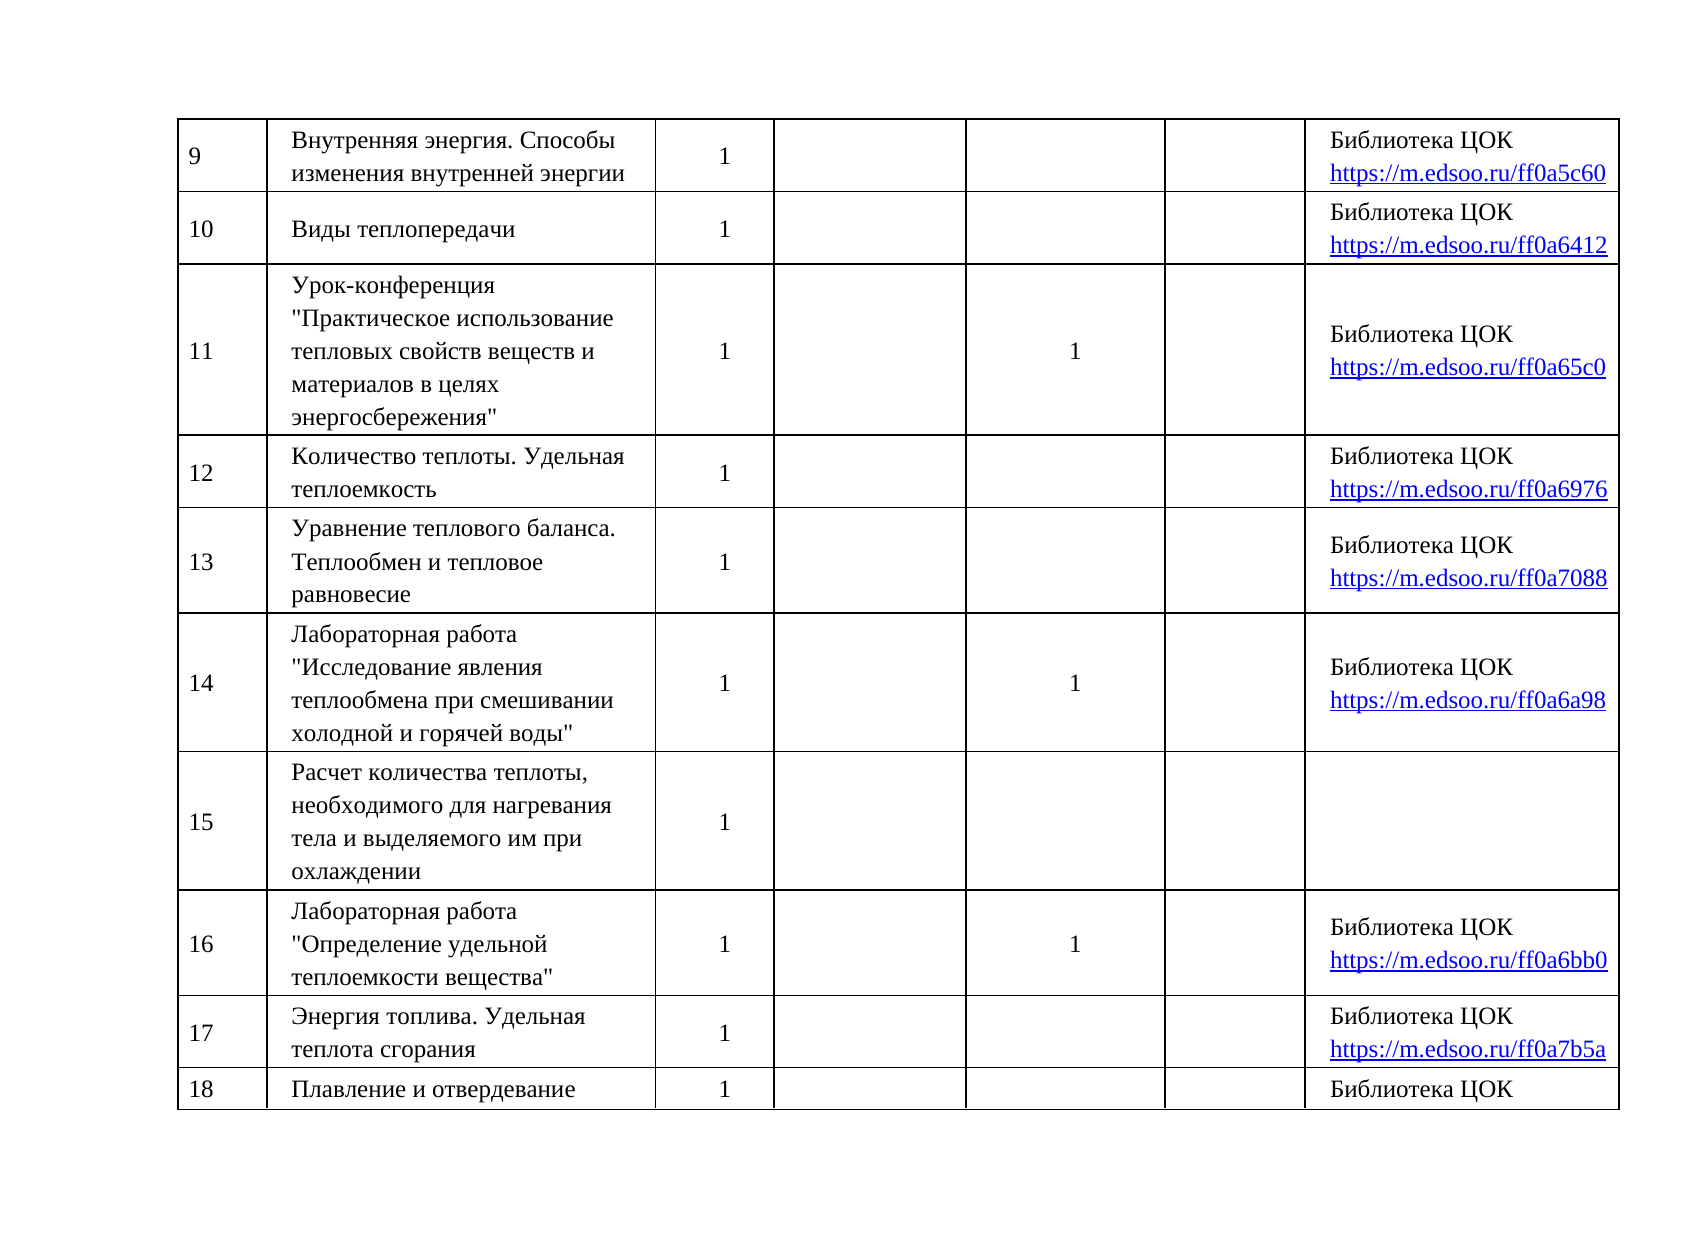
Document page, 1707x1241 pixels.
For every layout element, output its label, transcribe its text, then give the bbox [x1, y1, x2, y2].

table_cell 1 [656, 891, 773, 994]
table_cell [1166, 192, 1304, 263]
table_cell [967, 752, 1164, 889]
table_cell 1 [656, 436, 773, 507]
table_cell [1306, 1068, 1618, 1108]
table_cell 13 [179, 508, 266, 612]
table_cell [967, 996, 1164, 1067]
table_cell [775, 996, 965, 1067]
table_cell [1166, 265, 1304, 434]
table_cell 12 [179, 436, 266, 507]
table_cell [1166, 891, 1304, 994]
table_cell [1166, 436, 1304, 507]
table_cell [775, 891, 965, 994]
table_cell [1166, 996, 1304, 1067]
table_cell [967, 436, 1164, 507]
table_cell [775, 265, 965, 434]
table_cell [1166, 120, 1304, 191]
table_cell 1 [967, 891, 1164, 994]
table_cell 1 [656, 192, 773, 263]
table_cell 18 [179, 1068, 266, 1108]
table_cell Виды теплопередачи [268, 192, 655, 263]
table_cell 1 [656, 1068, 773, 1108]
table_cell Библиотека ЦОК https://m.edsoo.ru/ff0a6bb0 [1306, 891, 1618, 994]
table_cell 1 [656, 508, 773, 612]
table_cell Расчет количества теплоты, необходимого для нагревания тела и выделяемого им при охлаждении [268, 752, 655, 889]
table_cell 17 [179, 996, 266, 1067]
table_cell [967, 1068, 1164, 1108]
table_cell 16 [179, 891, 266, 994]
table_cell 1 [967, 265, 1164, 434]
table_cell [1306, 752, 1618, 889]
table_cell [775, 120, 965, 191]
table_cell 1 [656, 752, 773, 889]
table_cell 14 [179, 614, 266, 751]
table_cell Количество теплоты. Удельная теплоемкость [268, 436, 655, 507]
table_cell Библиотека ЦОК https://m.edsoo.ru/ff0a6412 [1306, 192, 1618, 263]
table_cell [775, 614, 965, 751]
table_cell 1 [656, 120, 773, 191]
table_cell Лабораторная работа "Определение удельной теплоемкости вещества" [268, 891, 655, 994]
table_cell [967, 508, 1164, 612]
table_cell Уравнение теплового баланса. Теплообмен и тепловое равновесие [268, 508, 655, 612]
table_cell Библиотека ЦОК https://m.edsoo.ru/ff0a7b5a [1306, 996, 1618, 1067]
table_cell 1 [656, 265, 773, 434]
table_cell [775, 752, 965, 889]
table_cell Урок-конференция "Практическое использование тепловых свойств веществ и материалов в целях энергосбережения" [268, 265, 655, 434]
table_cell [775, 436, 965, 507]
table_cell Библиотека ЦОК https://m.edsoo.ru/ff0a65c0 [1306, 265, 1618, 434]
table_cell 1 [656, 996, 773, 1067]
table_cell [967, 120, 1164, 191]
table_cell 15 [179, 752, 266, 889]
table_cell [1166, 508, 1304, 612]
table_cell [775, 192, 965, 263]
table_cell Библиотека ЦОК https://m.edsoo.ru/ff0a5c60 [1306, 120, 1618, 191]
table_cell Внутренняя энергия. Способы изменения внутренней энергии [268, 120, 655, 191]
table_cell 11 [179, 265, 266, 434]
table_cell [775, 1068, 965, 1108]
table_cell Энергия топлива. Удельная теплота сгорания [268, 996, 655, 1067]
table_cell Библиотека ЦОК https://m.edsoo.ru/ff0a6976 [1306, 436, 1618, 507]
table_cell [967, 192, 1164, 263]
table_cell 10 [179, 192, 266, 263]
table_cell 1 [967, 614, 1164, 751]
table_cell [268, 1068, 655, 1108]
table_cell Библиотека ЦОК https://m.edsoo.ru/ff0a6a98 [1306, 614, 1618, 751]
table_cell [1166, 1068, 1304, 1108]
table_cell [1166, 614, 1304, 751]
table_cell 9 [179, 120, 266, 191]
table_cell 1 [656, 614, 773, 751]
table_cell Лабораторная работа "Исследование явления теплообмена при смешивании холодной и горячей воды" [268, 614, 655, 751]
table_cell Библиотека ЦОК https://m.edsoo.ru/ff0a7088 [1306, 508, 1618, 612]
table_cell [775, 508, 965, 612]
table_cell [1166, 752, 1304, 889]
